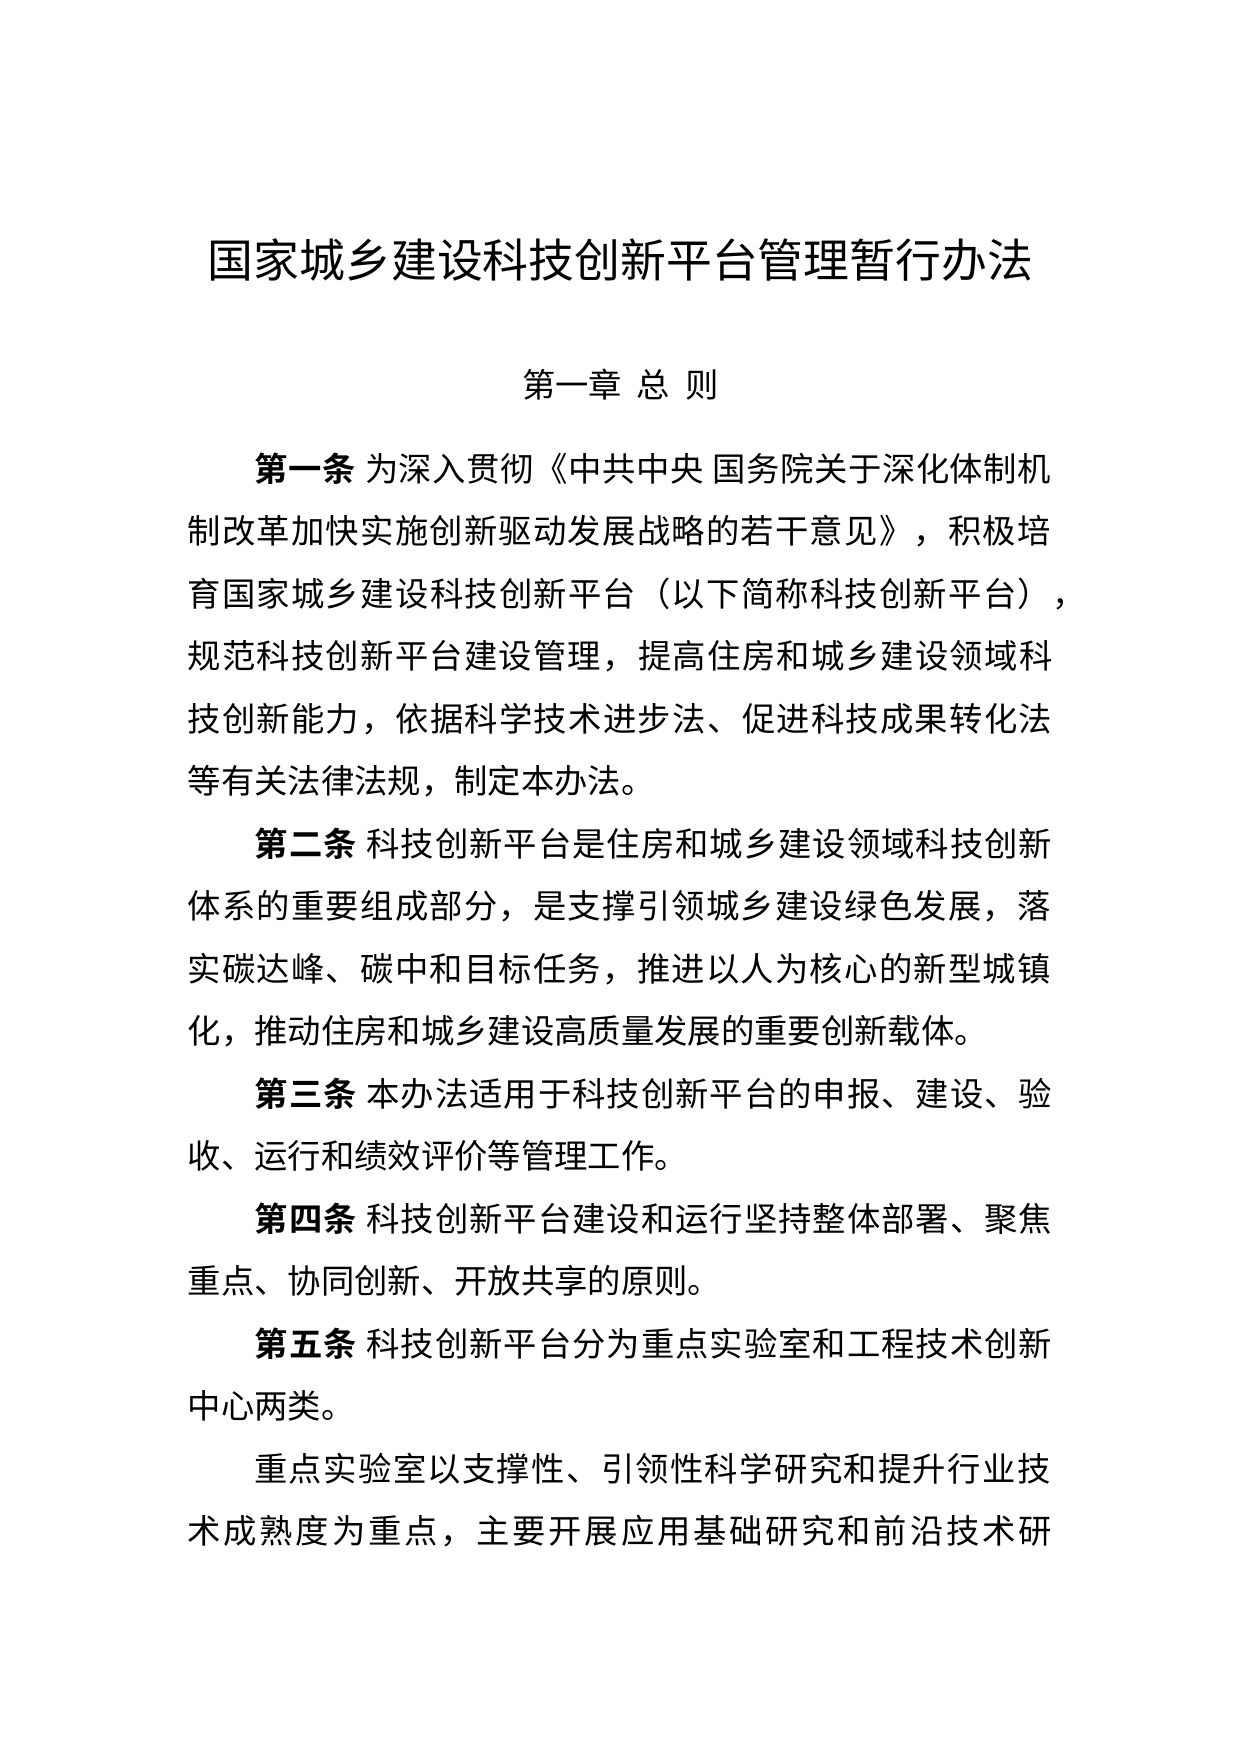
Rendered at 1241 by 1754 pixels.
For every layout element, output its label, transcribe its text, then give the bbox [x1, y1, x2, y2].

text 第一条 为深入贯彻《中共中央 国务院关于深化体制机制改革加快实施创新驱动发展战略的若干意见》，积极培育国家城乡建设科技创新平台（以下简称科技创新平台），规范科技创新平台建设管理，提高住房和城乡建设领域科技创新能力，依据科学技术进步法、促进科技成果转化法等有关法律法规，制定本办法。 [187, 431, 1053, 806]
text 第一章 总 则 [187, 359, 1053, 407]
text 第二条 科技创新平台是住房和城乡建设领域科技创新体系的重要组成部分，是支撑引领城乡建设绿色发展，落实碳达峰、碳中和目标任务，推进以人为核心的新型城镇化，推动住房和城乡建设高质量发展的重要创新载体。 [187, 806, 1053, 1056]
text 第四条 科技创新平台建设和运行坚持整体部署、聚焦重点、协同创新、开放共享的原则。 [187, 1181, 1053, 1306]
text 国家城乡建设科技创新平台管理暂行办法 [187, 224, 1053, 291]
text 第三条 本办法适用于科技创新平台的申报、建设、验收、运行和绩效评价等管理工作。 [187, 1056, 1053, 1181]
text 第五条 科技创新平台分为重点实验室和工程技术创新中心两类。 [187, 1306, 1053, 1431]
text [187, 1431, 1053, 1556]
